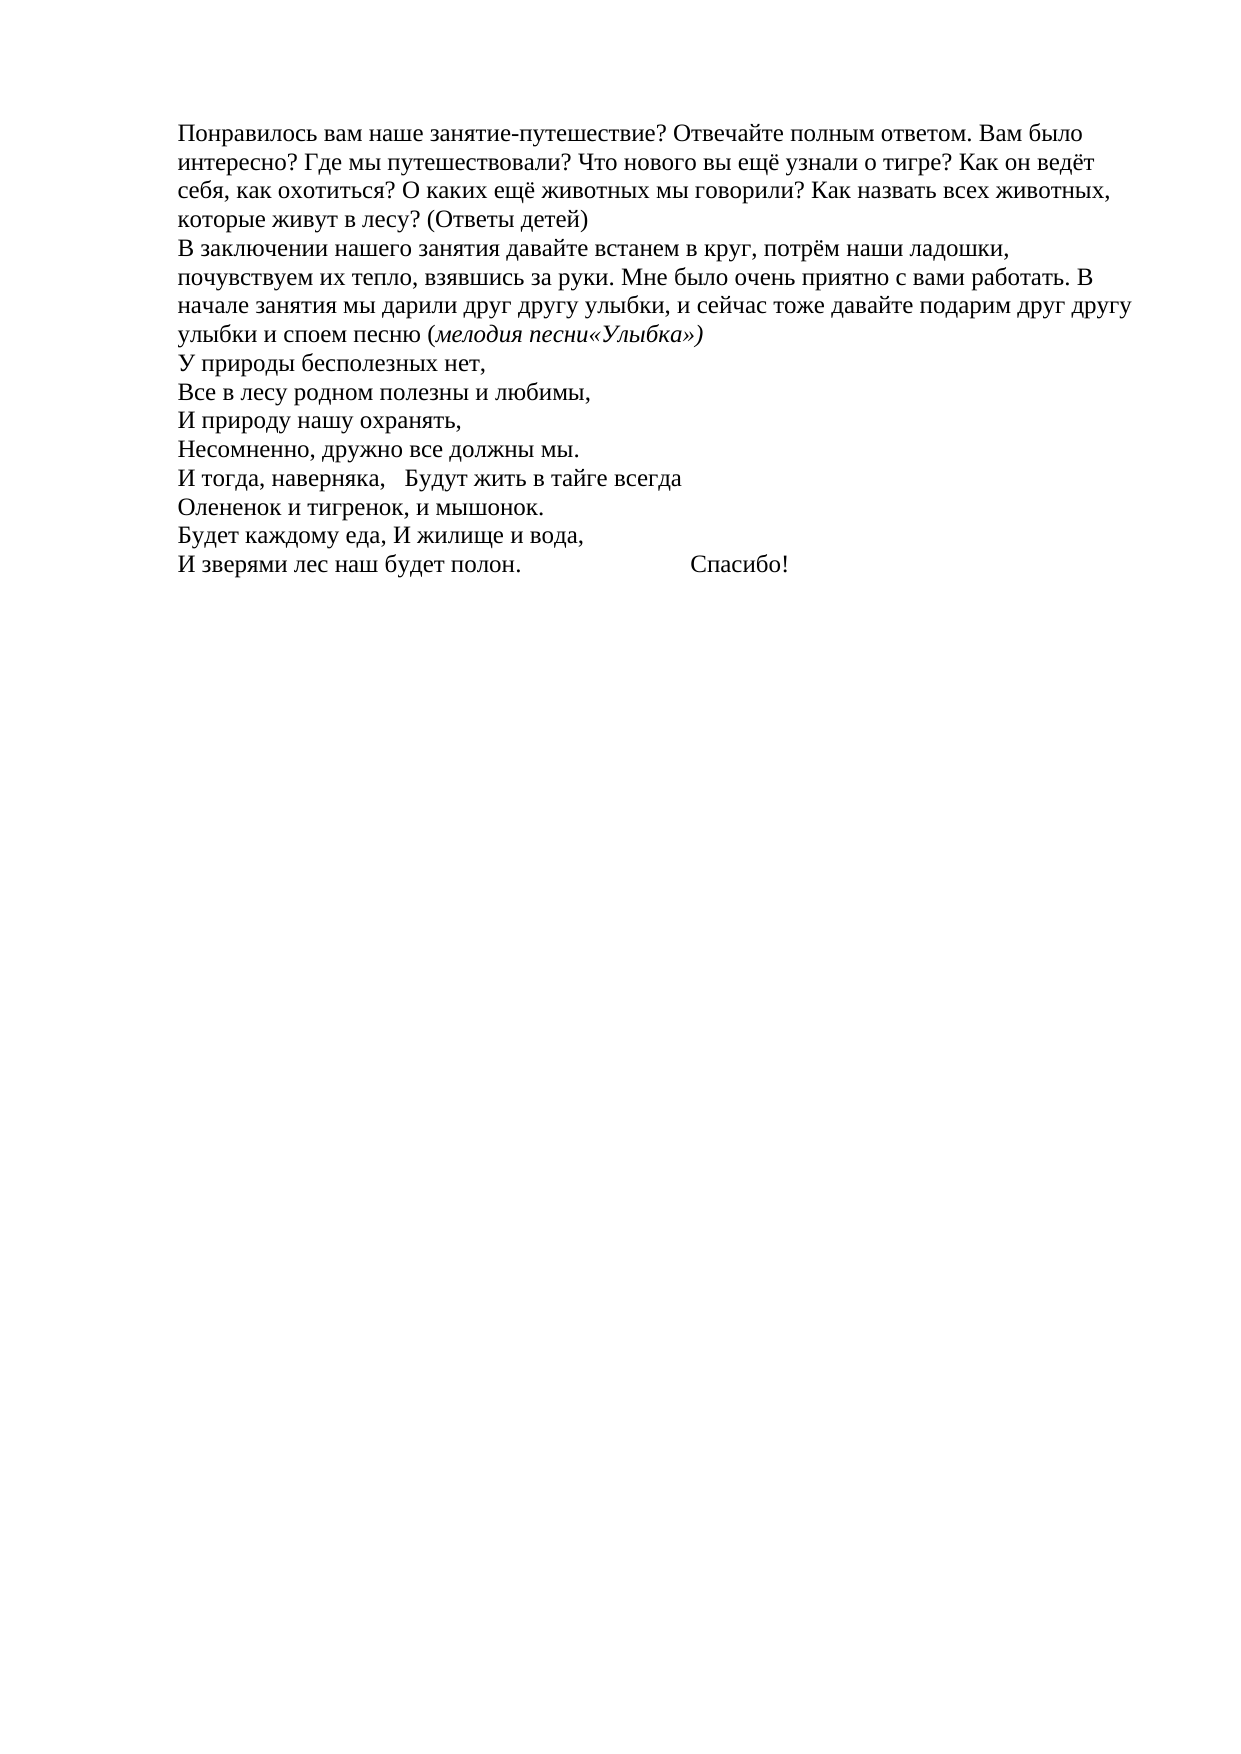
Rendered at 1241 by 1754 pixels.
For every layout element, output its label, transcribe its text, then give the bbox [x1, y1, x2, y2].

text Все в лесу родном полезны и любимы, [177, 377, 1152, 406]
text И природу нашу охранять, [177, 406, 1152, 434]
text У природы бесполезных нет, [177, 348, 1152, 377]
text Понравилось вам наше занятие-путешествие? Отвечайте полным ответом. Вам было интересно? Где мы путешествовали? Что нового вы ещё узнали о тигре? Как он ведёт себя, как охотиться? О каких ещё животных мы говорили? Как назвать всех животных, которые живут в лесу? (Ответы детей) [177, 118, 1152, 233]
text Олененок и тигренок, и мышонок. [177, 492, 1152, 521]
text Будет каждому еда, И жилище и вода, [177, 521, 1152, 549]
text И зверями лес наш будет полон. Спасибо! [177, 549, 1152, 578]
text В заключении нашего занятия давайте встанем в круг, потрём наши ладошки, почувствуем их тепло, взявшись за руки. Мне было очень приятно с вами работать. В начале занятия мы дарили друг другу улыбки, и сейчас тоже давайте подарим друг другу улыбки и споем песню (мелодия песни«Улыбка») [177, 233, 1152, 348]
text Несомненно, дружно все должны мы. [177, 434, 1152, 463]
text И тогда, наверняка, Будут жить в тайге всегда [177, 463, 1152, 492]
